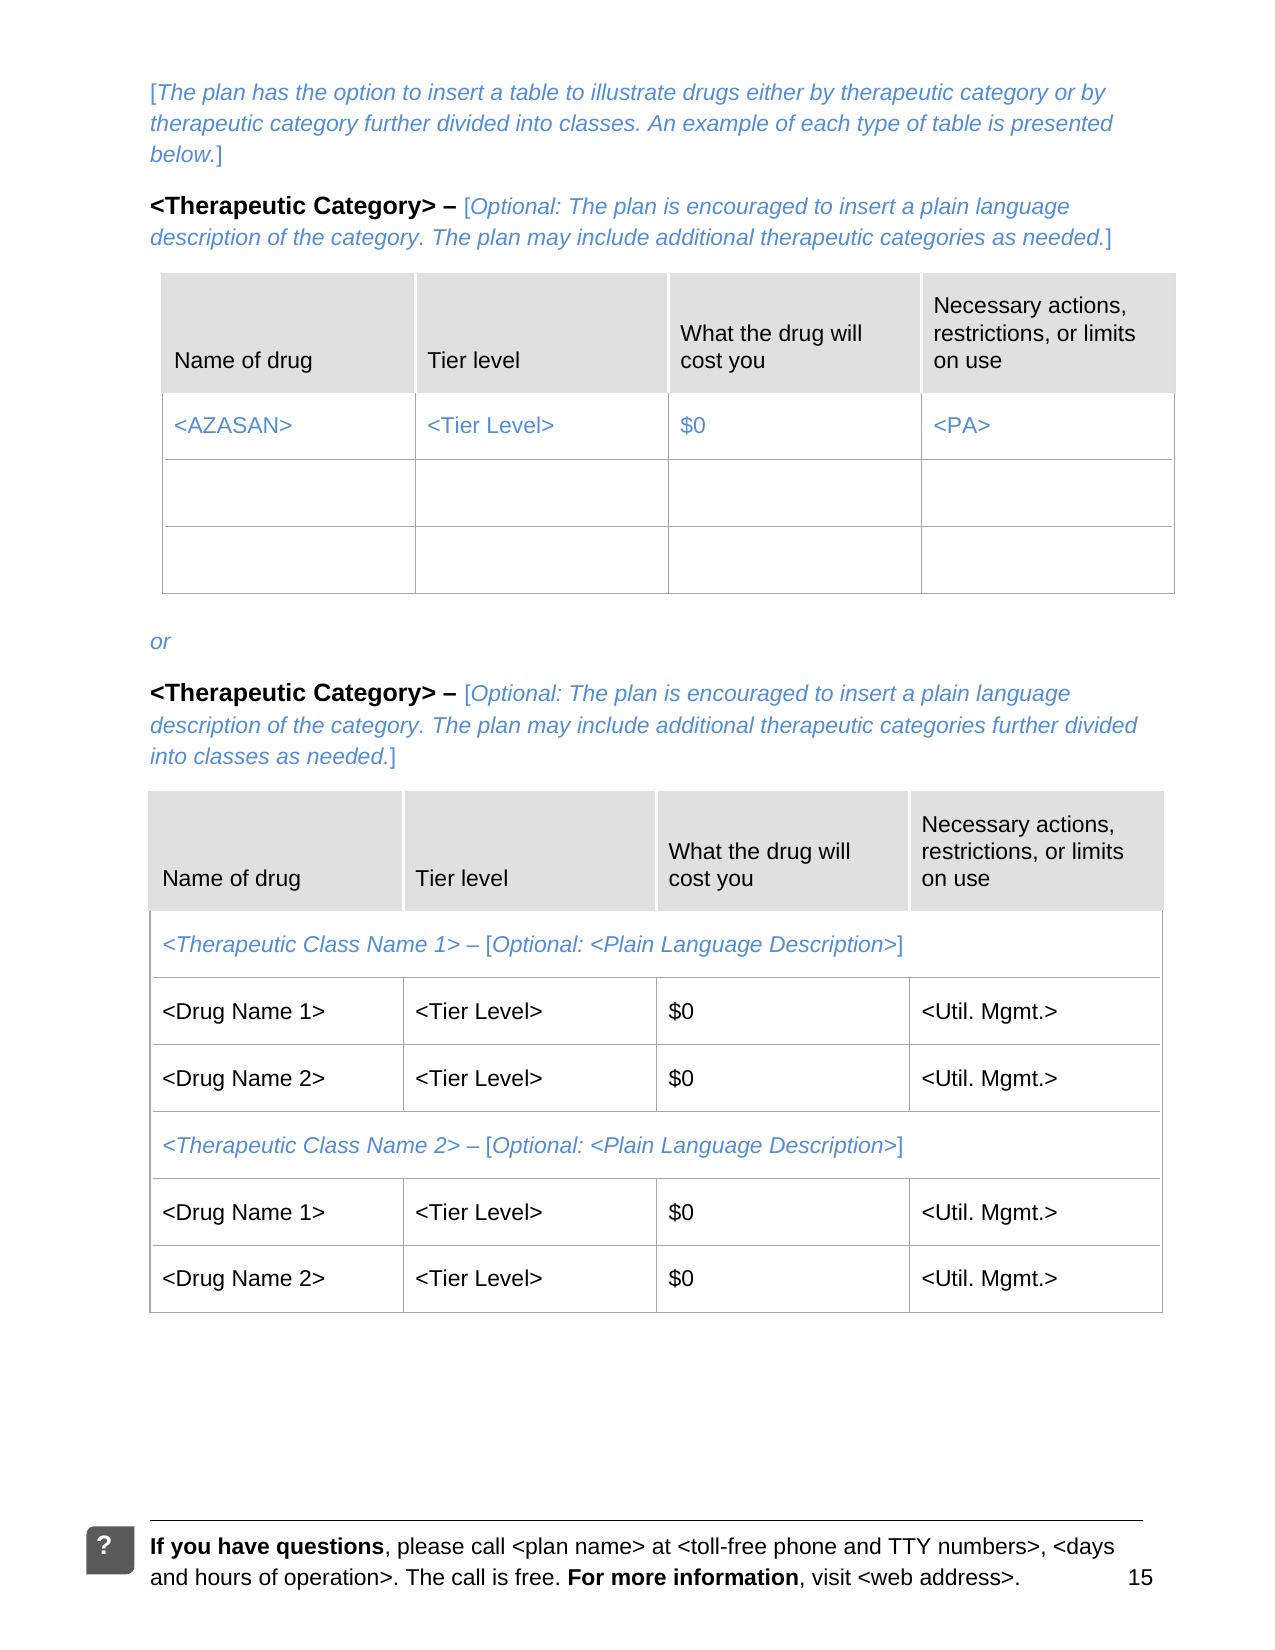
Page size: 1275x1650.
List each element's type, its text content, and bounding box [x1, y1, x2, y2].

table_cell $0 [669, 393, 921, 459]
table_header Name of drug [152, 791, 402, 911]
text <Therapeutic Category> – [Optional: The plan is encouraged to insert a plain language description of the category. The plan may include additional therapeutic categories as needed.] [150, 189, 1143, 252]
table_cell $0 [657, 1045, 909, 1111]
table_header Necessary actions, restrictions, or limits on use [923, 273, 1173, 393]
table_cell $0 [657, 1179, 909, 1245]
table_cell $0 [657, 1246, 909, 1312]
table_cell $0 [657, 978, 909, 1044]
text or [150, 625, 1143, 656]
table_cell [416, 460, 668, 526]
table_cell [669, 460, 921, 526]
table_cell <PA> [922, 393, 1174, 459]
table_header Name of drug [164, 273, 414, 393]
table_cell <Util. Mgmt.> [910, 1044, 1162, 1111]
table_cell <Util. Mgmt.> [910, 977, 1162, 1044]
text <Therapeutic Category> – [Optional: The plan is encouraged to insert a plain language description of the category. The plan may include additional therapeutic categories further divided into classes as needed.] [150, 677, 1143, 771]
table_header What the drug will cost you [670, 273, 920, 393]
text [The plan has the option to insert a table to illustrate drugs either by therapeutic category or by therapeutic category further divided into classes. An example of each type of table is presented below.] [150, 75, 1143, 169]
table_cell <Drug Name 1> [151, 1178, 403, 1245]
table_cell <Drug Name 2> [151, 1044, 403, 1111]
table_cell [922, 526, 1174, 592]
table_cell <Tier Level> [404, 1045, 656, 1111]
table_cell <Drug Name 1> [151, 977, 403, 1044]
table_cell [669, 527, 921, 592]
table_header Necessary actions, restrictions, or limits on use [911, 791, 1161, 911]
table_cell <AZASAN> [163, 393, 415, 459]
table_cell [922, 459, 1174, 526]
table_cell <Tier Level> [404, 1246, 656, 1312]
table_header What the drug will cost you [658, 791, 908, 911]
table_header Tier level [417, 273, 667, 393]
table_cell [416, 527, 668, 592]
table_header Tier level [405, 791, 655, 911]
table_cell <Tier Level> [416, 393, 668, 459]
table_cell [163, 459, 415, 526]
table_cell <Therapeutic Class Name 1> – [Optional: <Plain Language Description>] [151, 911, 1162, 977]
table_cell <Util. Mgmt.> [910, 1178, 1162, 1245]
table_cell <Tier Level> [404, 978, 656, 1044]
table_cell [163, 526, 415, 592]
table_cell <Util. Mgmt.> [910, 1245, 1162, 1312]
table_cell <Therapeutic Class Name 2> – [Optional: <Plain Language Description>] [151, 1111, 1162, 1178]
table_cell <Tier Level> [404, 1179, 656, 1245]
table_cell <Drug Name 2> [151, 1245, 403, 1312]
